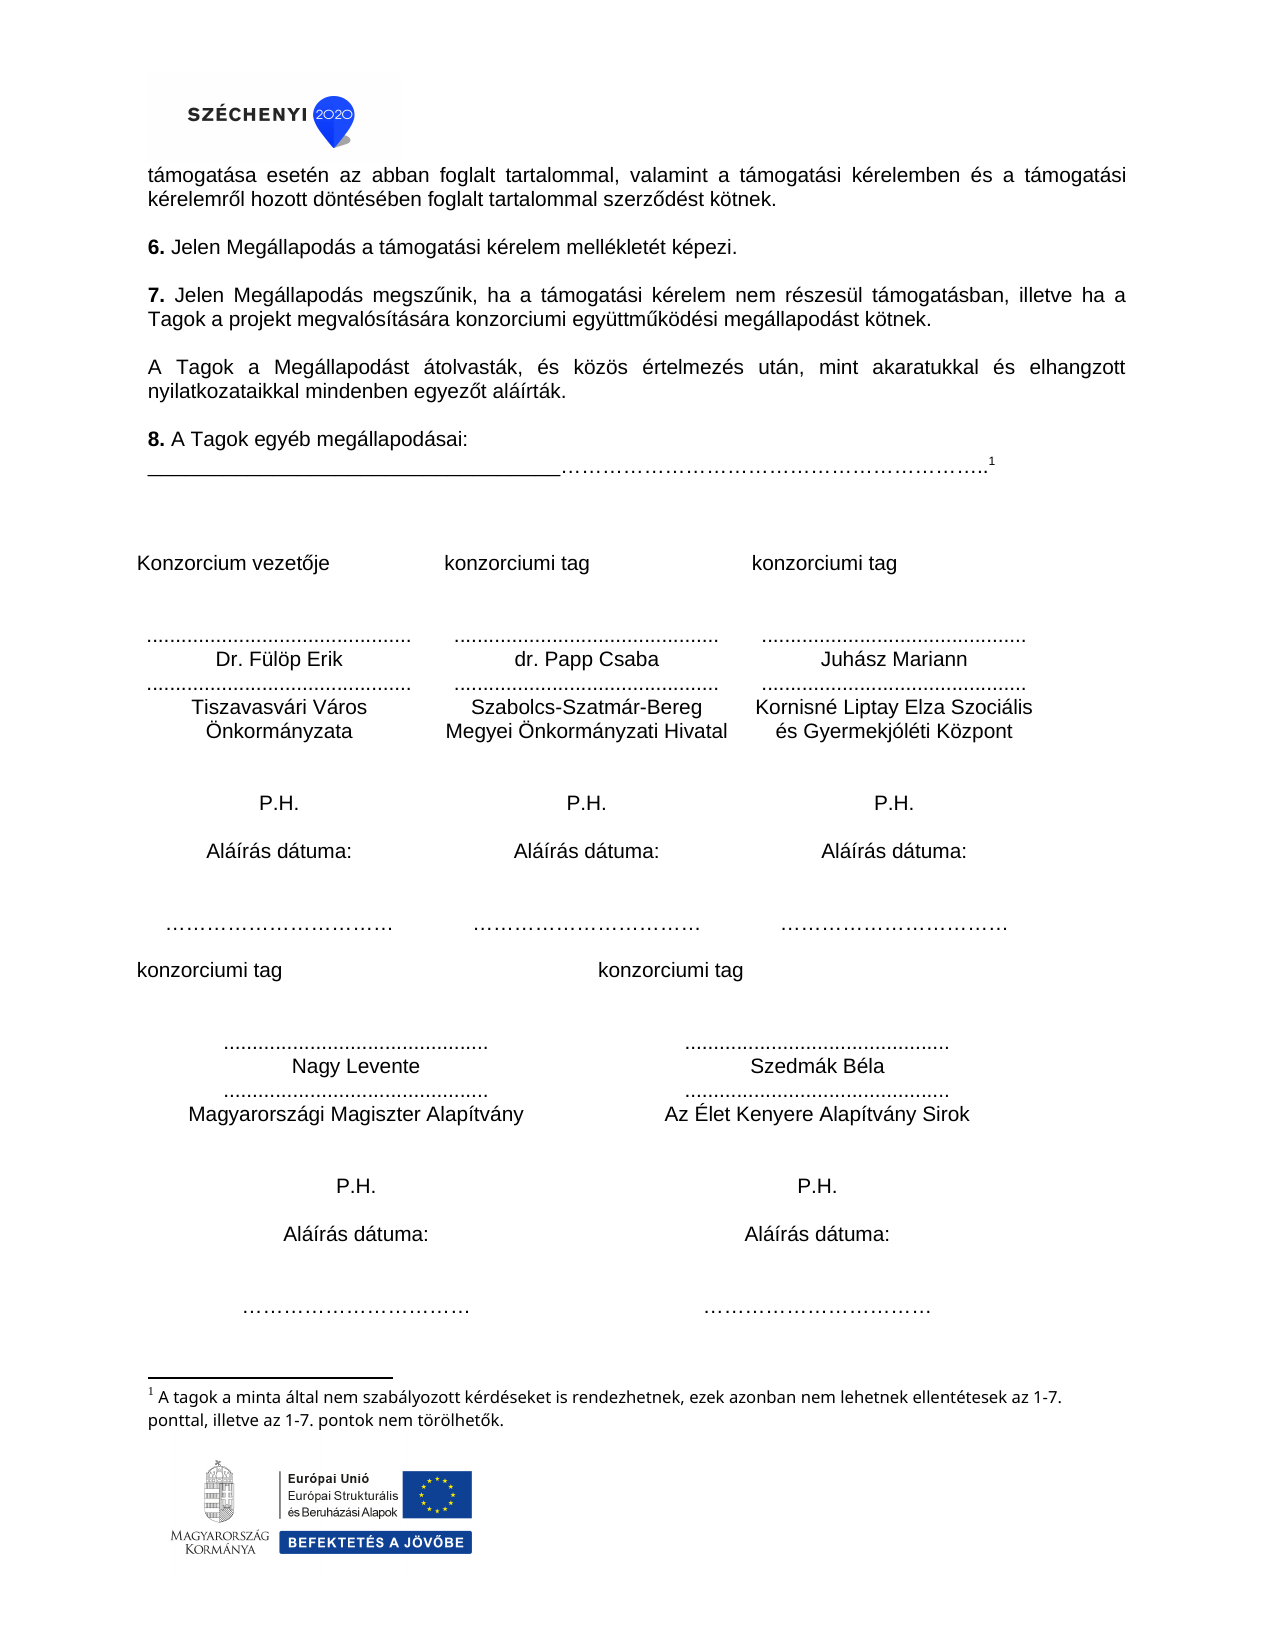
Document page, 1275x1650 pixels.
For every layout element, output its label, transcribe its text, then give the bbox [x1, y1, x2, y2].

table_header konzorciumi tag .............................................. Juhász Mariann .............................................. Kornisné Liptay Elza Szociális és Gyermekjóléti Központ P.H. Aláírás dátuma: …………………………… [740, 551, 1048, 958]
table_header konzorciumi tag .............................................. dr. Papp Csaba .............................................. Szabolcs-Szatmár-Bereg Megyei Önkormányzati Hivatal P.H. Aláírás dátuma: …………………………… [433, 551, 740, 958]
text 7. Jelen Megállapodás megszűnik, ha a támogatási kérelem nem részesül támogatásban, illetve ha a Tagok a projekt megvalósítására konzorciumi együttműködési megállapodást kötnek. [148, 283, 1127, 331]
picture [147, 1430, 495, 1577]
text 6. Jelen Megállapodás a támogatási kérelem mellékletét képezi. [148, 235, 1127, 259]
table_header Konzorcium vezetője .............................................. Dr. Fülöp Erik .............................................. Tiszavasvári Város Önkormányzata P.H. Aláírás dátuma: …………………………… [125, 551, 433, 958]
text 8. A Tagok egyéb megállapodásai: [148, 426, 1127, 450]
text _________________________________…………………………………………………….. [148, 450, 1127, 479]
table_cell konzorciumi tag .............................................. Nagy Levente .............................................. Magyarországi Magiszter Alapítvány P.H. Aláírás dátuma: …………………………… [125, 958, 587, 1318]
text A Tagok a Megállapodást átolvasták, és közös értelmezés után, mint akaratukkal és elhangzott nyilatkozataikkal mindenben egyezőt aláírták. [148, 354, 1127, 402]
picture [147, 73, 401, 163]
table_cell konzorciumi tag .............................................. Szedmák Béla .............................................. Az Élet Kenyere Alapítvány Sirok P.H. Aláírás dátuma: …………………………… [587, 958, 1048, 1318]
